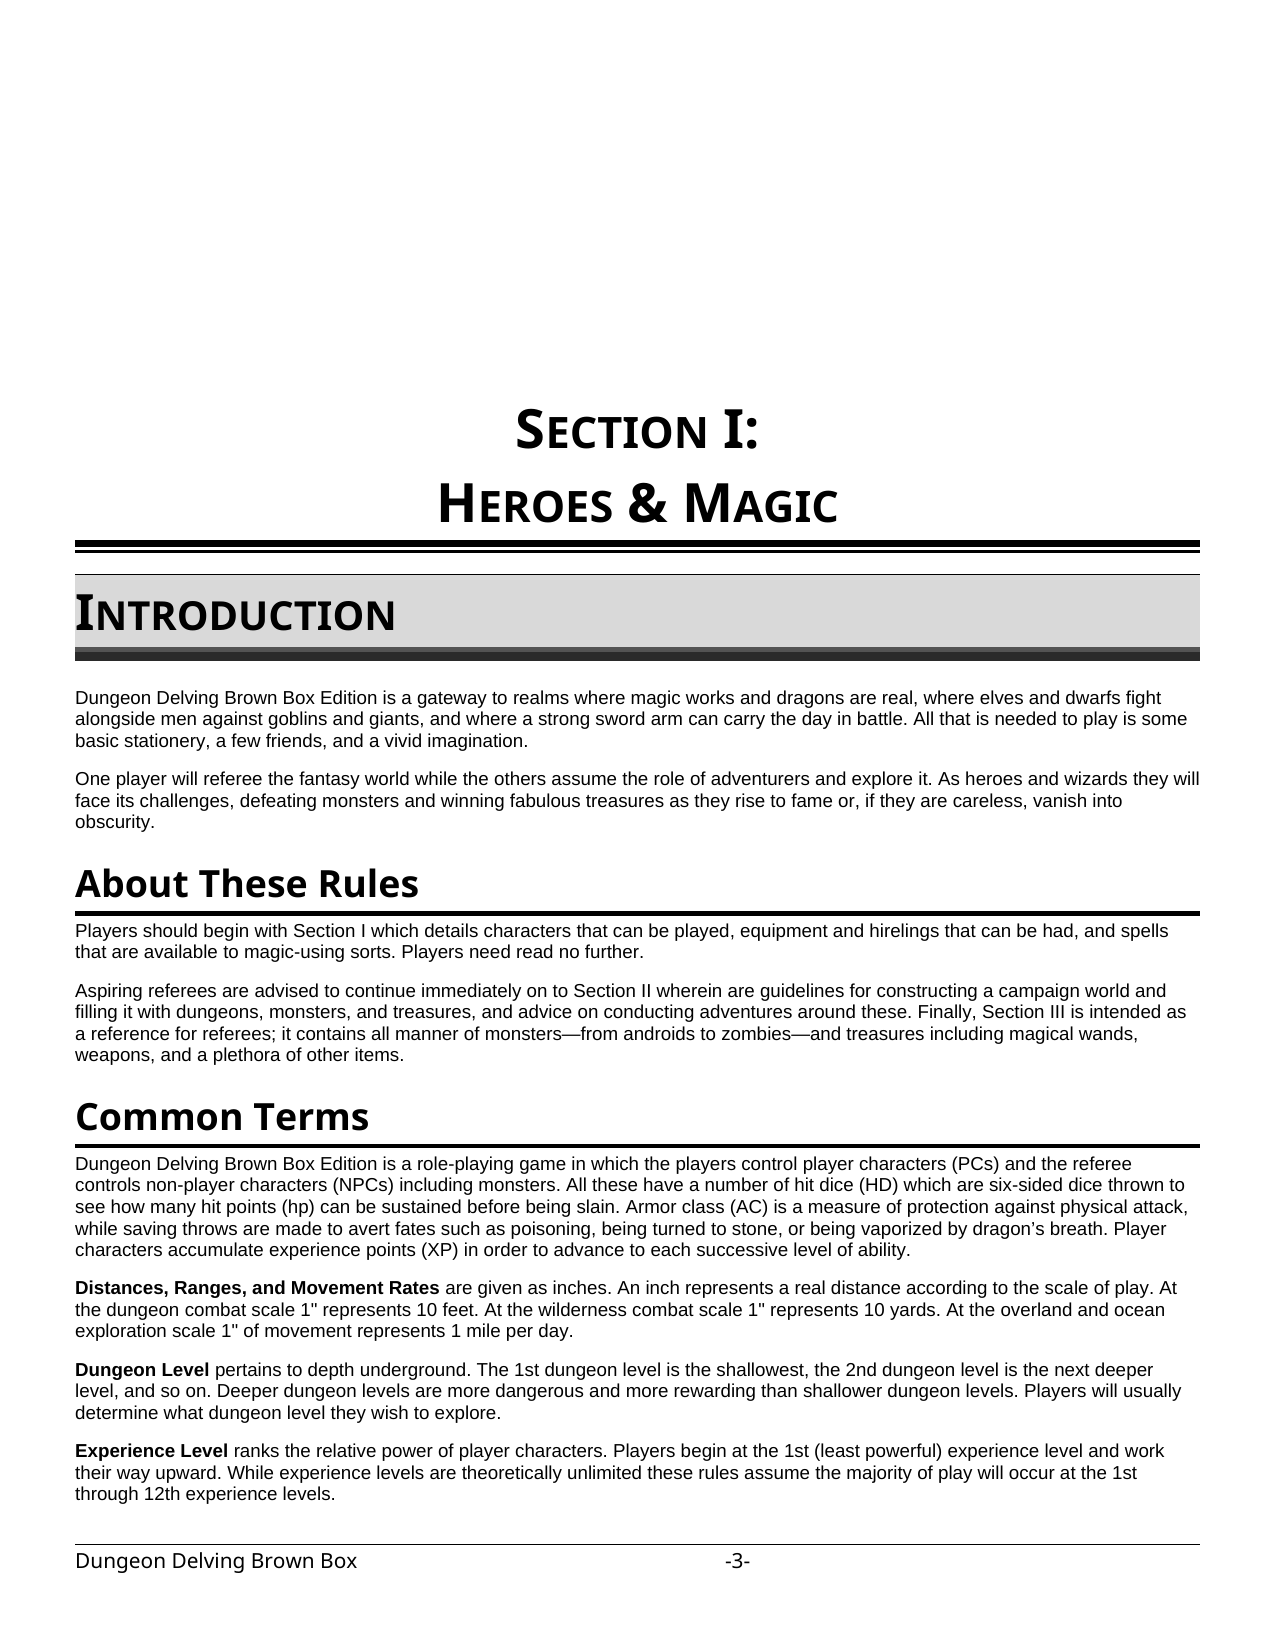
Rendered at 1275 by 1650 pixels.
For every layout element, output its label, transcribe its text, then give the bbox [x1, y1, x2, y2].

text One player will referee the fantasy world while the others assume the role of adventurers and explore it. As heroes and wizards they will face its challenges, defeating monsters and winning fabulous treasures as they rise to fame or, if they are careless, vanish into obscurity. [75, 768, 1200, 833]
text Distances, Ranges, and Movement Rates are given as inches. An inch represents a real distance according to the scale of play. At the dungeon combat scale 1" represents 10 feet. At the wilderness combat scale 1" represents 10 yards. At the overland and ocean exploration scale 1" of movement represents 1 mile per day. [75, 1277, 1200, 1342]
text Experience Level ranks the relative power of player characters. Players begin at the 1st (least powerful) experience level and work their way upward. While experience levels are theoretically unlimited these rules assume the majority of play will occur at the 1st through 12th experience levels. [75, 1440, 1200, 1504]
text Section I: Heroes & Magic [75, 96, 1200, 540]
text Dungeon Level pertains to depth underground. The 1st dungeon level is the shallowest, the 2nd dungeon level is the next deeper level, and so on. Deeper dungeon levels are more dangerous and more rewarding than shallower dungeon levels. Players will usually determine what dungeon level they wish to explore. [75, 1358, 1200, 1423]
subtitle About These Rules [75, 858, 1200, 911]
subtitle Common Terms [75, 1091, 1200, 1144]
text Players should begin with Section I which details characters that can be played, equipment and hirelings that can be had, and spells that are available to magic-using sorts. Players need read no further. [75, 920, 1200, 963]
text Aspiring referees are advised to continue immediately on to Section II wherein are guidelines for constructing a campaign world and filling it with dungeons, monsters, and treasures, and advice on conducting adventures around these. Finally, Section III is intended as a reference for referees; it contains all manner of monsters—from androids to zombies—and treasures including magical wands, weapons, and a plethora of other items. [75, 979, 1200, 1066]
text Dungeon Delving Brown Box Edition is a gateway to realms where magic works and dragons are real, where elves and dwarfs fight alongside men against goblins and giants, and where a strong sword arm can carry the day in battle. All that is needed to play is some basic stationery, a few friends, and a vivid imagination. [75, 687, 1200, 751]
subtitle Introduction [75, 575, 1200, 647]
text Dungeon Delving Brown Box Edition is a role-playing game in which the players control player characters (PCs) and the referee controls non-player characters (NPCs) including monsters. All these have a number of hit dice (HD) which are six-sided dice thrown to see how many hit points (hp) can be sustained before being slain. Armor class (AC) is a measure of protection against physical attack, while saving throws are made to avert fates such as poisoning, being turned to stone, or being vaporized by dragon’s breath. Player characters accumulate experience points (XP) in order to advance to each successive level of ability. [75, 1153, 1200, 1261]
